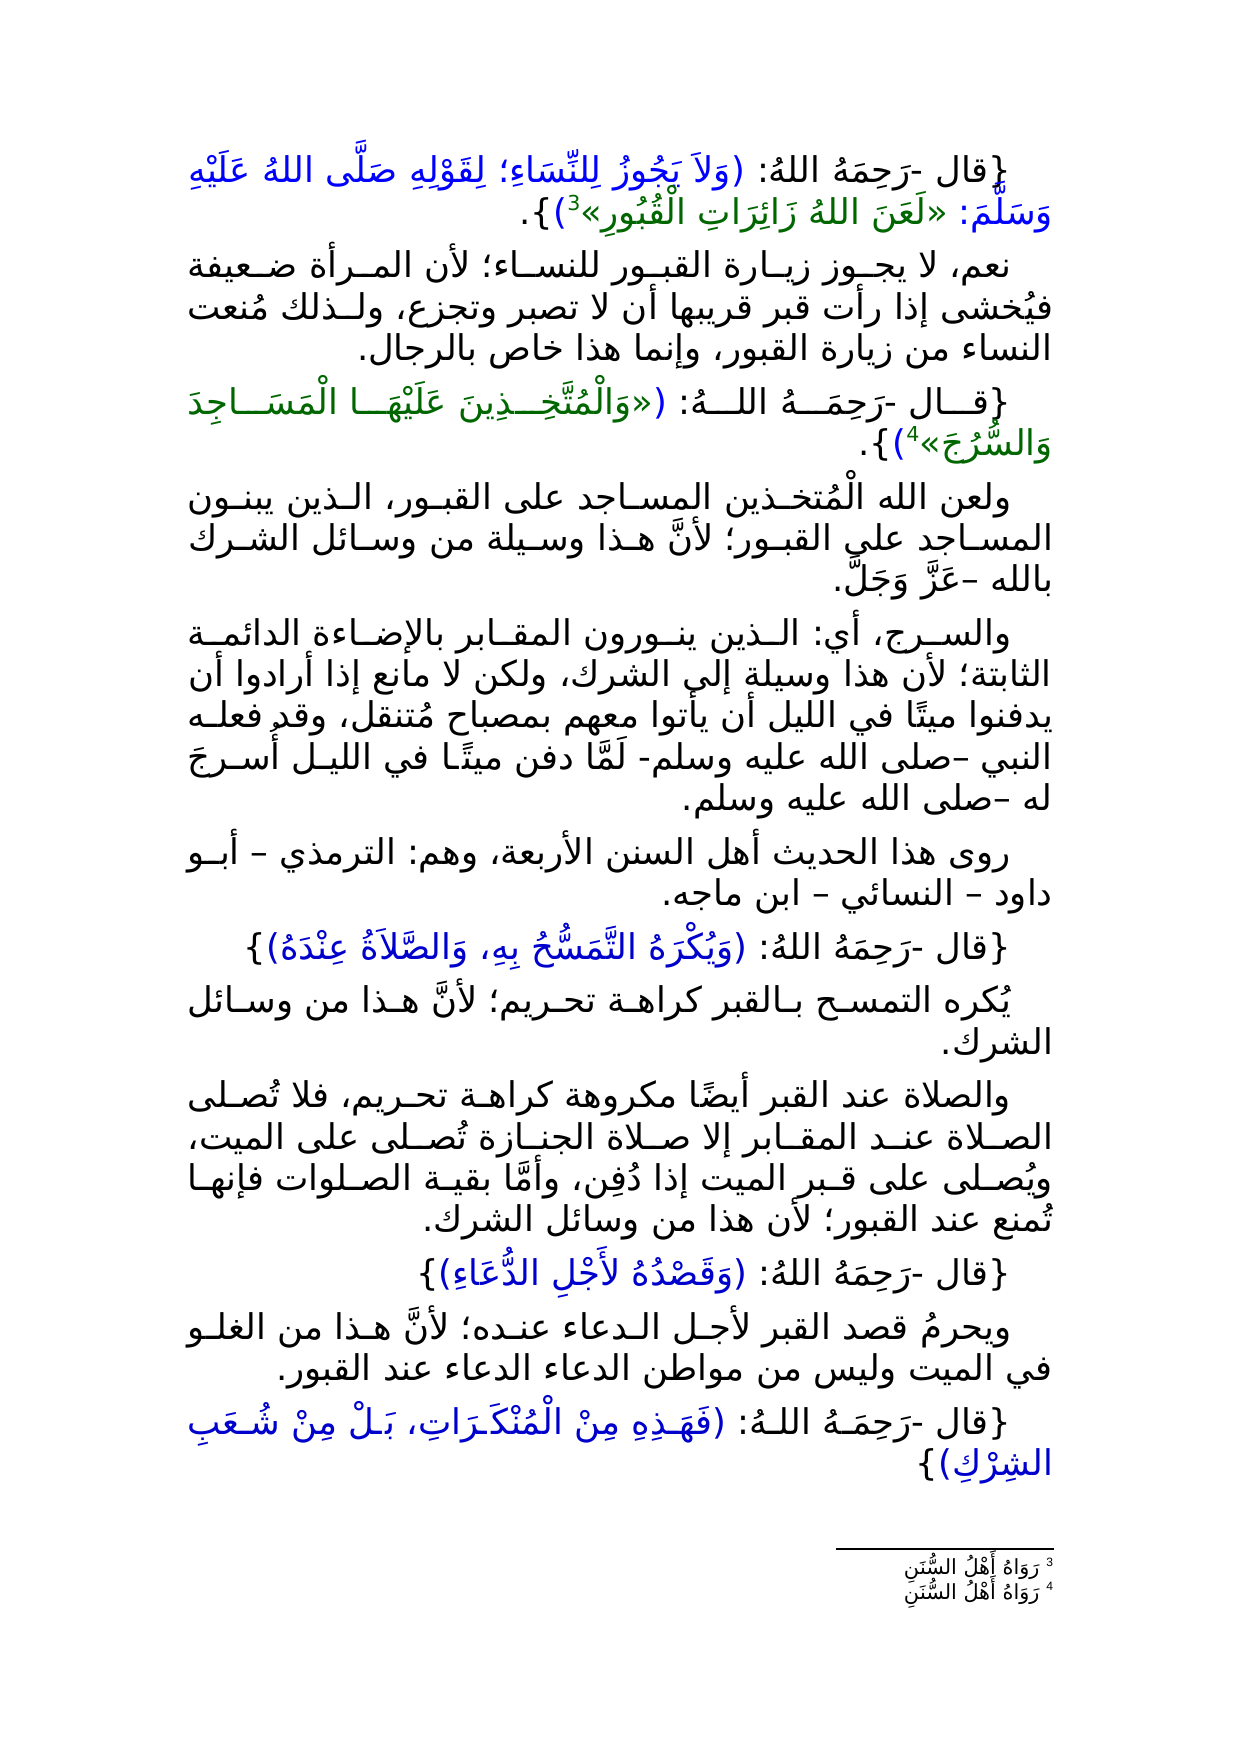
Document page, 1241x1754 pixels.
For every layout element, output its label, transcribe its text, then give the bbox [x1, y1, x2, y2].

text روى هذا الحديث أهل السنن الأربعة، وهم: الترمذي – أبو داود – النسائي – ابن ماجه. [187, 831, 1053, 914]
text {قال -رَحِمَهُ اللهُ: (وَقَصْدُهُ لأَجْلِ الدُّعَاءِ)} [187, 1252, 1053, 1294]
text {قال -رَحِمَهُ اللهُ: («وَالْمُتَّخِذِينَ عَلَيْهَا الْمَسَاجِدَ وَالسُّرُجَ»)}. [187, 381, 1053, 464]
text {قال -رَحِمَهُ اللهُ: (وَلاَ يَجُوزُ لِلنِّسَاءِ؛ لِقَوْلِهِ صَلَّى اللهُ عَلَيْهِ وَسَلَّمَ: «لَعَنَ اللهُ زَائِرَاتِ الْقُبُورِ»)}. [187, 150, 1053, 232]
text يُكره التمسح بالقبر كراهة تحريم؛ لأنَّ هذا من وسائل الشرك. [187, 980, 1053, 1062]
text {قال -رَحِمَهُ اللهُ: (فَهَذِهِ مِنْ الْمُنْكَرَاتِ، بَلْ مِنْ شُعَبِ الشِرْكِ)} [187, 1401, 1053, 1484]
text والسرج، أي: الذين ينورون المقابر بالإضاءة الدائمة الثابتة؛ لأن هذا وسيلة إلى الشرك، ولكن لا مانع إذا أرادوا أن يدفنوا ميتًا في الليل أن يأتوا معهم بمصباح مُتنقل، وقد فعله النبي –صلى الله عليه وسلم- لَمَّا دفن ميتًا في الليل أُسرجَ له –صلى الله عليه وسلم. [187, 612, 1053, 819]
text {قال -رَحِمَهُ اللهُ: (وَيُكْرَهُ التَّمَسُّحُ بِهِ، وَالصَّلاَةُ عِنْدَهُ)} [187, 926, 1053, 967]
text والصلاة عند القبر أيضًا مكروهة كراهة تحريم، فلا تُصلى الصلاة عند المقابر إلا صلاة الجنازة تُصلى على الميت، ويُصلى على قبر الميت إذا دُفِن، وأمَّا بقية الصلوات فإنها تُمنع عند القبور؛ لأن هذا من وسائل الشرك. [187, 1075, 1053, 1240]
text ولعن الله الْمُتخذين المساجد على القبور، الذين يبنون المساجد على القبور؛ لأنَّ هذا وسيلة من وسائل الشرك بالله –عَزَّ وَجَلَّ. [187, 476, 1053, 600]
text ويحرمُ قصد القبر لأجل الدعاء عنده؛ لأنَّ هذا من الغلو في الميت وليس من مواطن الدعاء الدعاء عند القبور. [187, 1306, 1053, 1389]
text نعم، لا يجوز زيارة القبور للنساء؛ لأن المرأة ضعيفة فيُخشى إذا رأت قبر قريبها أن لا تصبر وتجزع، ولذلك مُنعت النساء من زيارة القبور، وإنما هذا خاص بالرجال. [187, 245, 1053, 369]
